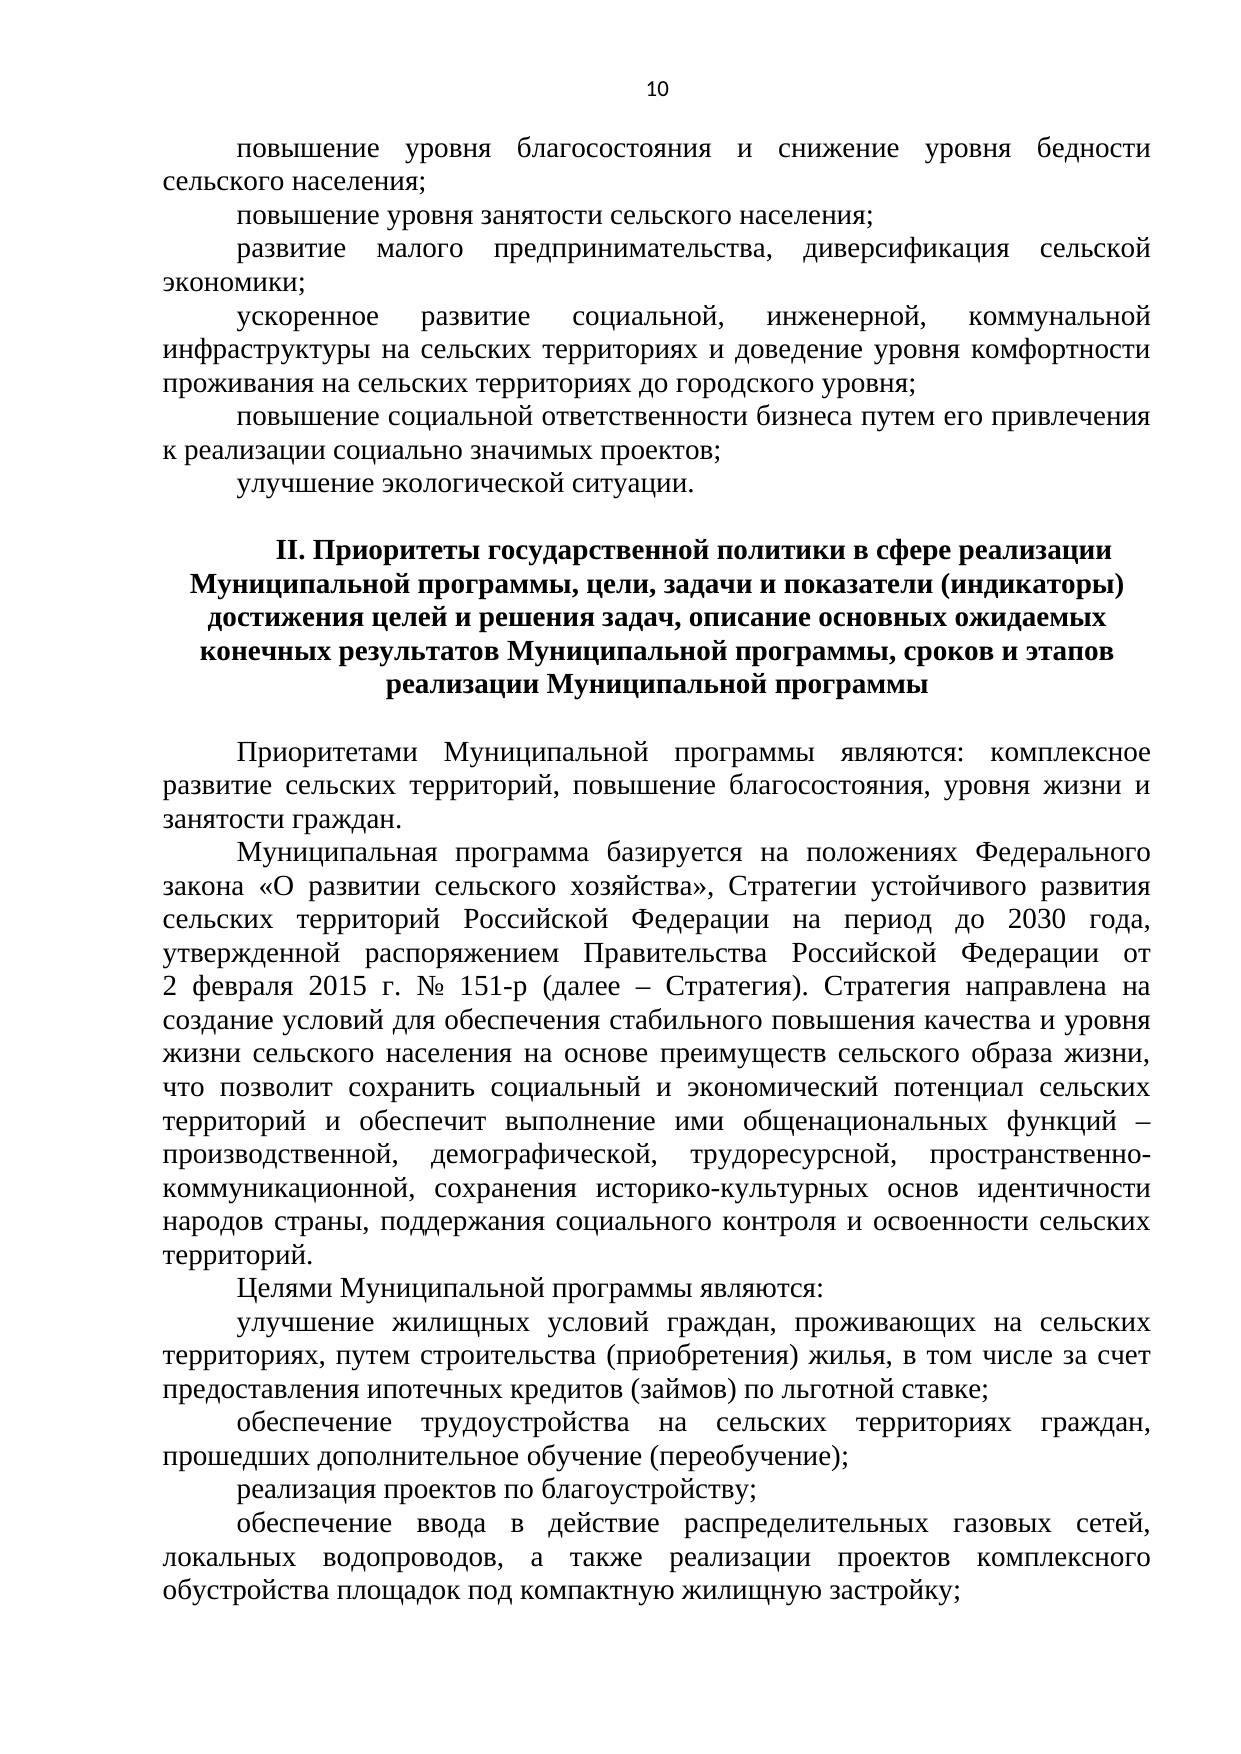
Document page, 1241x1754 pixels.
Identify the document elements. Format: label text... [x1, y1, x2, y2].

text развитие малого предпринимательства, диверсификация сельской экономики; [162, 231, 1152, 298]
text повышение уровня занятости сельского населения; [162, 197, 1152, 231]
text повышение социальной ответственности бизнеса путем его привлечения к реализации социально значимых проектов; [162, 398, 1152, 465]
text обеспечение трудоустройства на сельских территориях граждан, прошедших дополнительное обучение (переобучение); [162, 1404, 1152, 1472]
text реализация проектов по благоустройству; [162, 1472, 1152, 1505]
text Целями Муниципальной программы являются: [162, 1270, 1152, 1304]
text Муниципальная программа базируется на положениях Федерального закона «О развитии сельского хозяйства», Стратегии устойчивого развития сельских территорий Российской Федерации на период до 2030 года, утвержденной распоряжением Правительства Российской Федерации от 2 февраля 2015 г. № 151-р (далее – Стратегия). Стратегия направлена на создание условий для обеспечения стабильного повышения качества и уровня жизни сельского населения на основе преимуществ сельского образа жизни, что позволит сохранить социальный и экономический потенциал сельских территорий и обеспечит выполнение ими общенациональных функций – производственной, демографической, трудоресурсной, пространственно-коммуникационной, сохранения историко-культурных основ идентичности народов страны, поддержания социального контроля и освоенности сельских территорий. [162, 834, 1152, 1270]
text Приоритетами Муниципальной программы являются: комплексное развитие сельских территорий, повышение благосостояния, уровня жизни и занятости граждан. [162, 734, 1152, 834]
text улучшение экологической ситуации. [162, 465, 1152, 499]
text ускоренное развитие социальной, инженерной, коммунальной инфраструктуры на сельских территориях и доведение уровня комфортности проживания на сельских территориях до городского уровня; [162, 298, 1152, 398]
text повышение уровня благосостояния и снижение уровня бедности сельского населения; [162, 130, 1152, 197]
text обеспечение ввода в действие распределительных газовых сетей, локальных водопроводов, а также реализации проектов комплексного обустройства площадок под компактную жилищную застройку; [162, 1505, 1152, 1606]
text II. Приоритеты государственной политики в сфере реализации Муниципальной программы, цели, задачи и показатели (индикаторы) достижения целей и решения задач, описание основных ожидаемых конечных результатов Муниципальной программы, сроков и этапов реализации Муниципальной программы [162, 532, 1152, 700]
text улучшение жилищных условий граждан, проживающих на сельских территориях, путем строительства (приобретения) жилья, в том числе за счет предоставления ипотечных кредитов (займов) по льготной ставке; [162, 1304, 1152, 1404]
